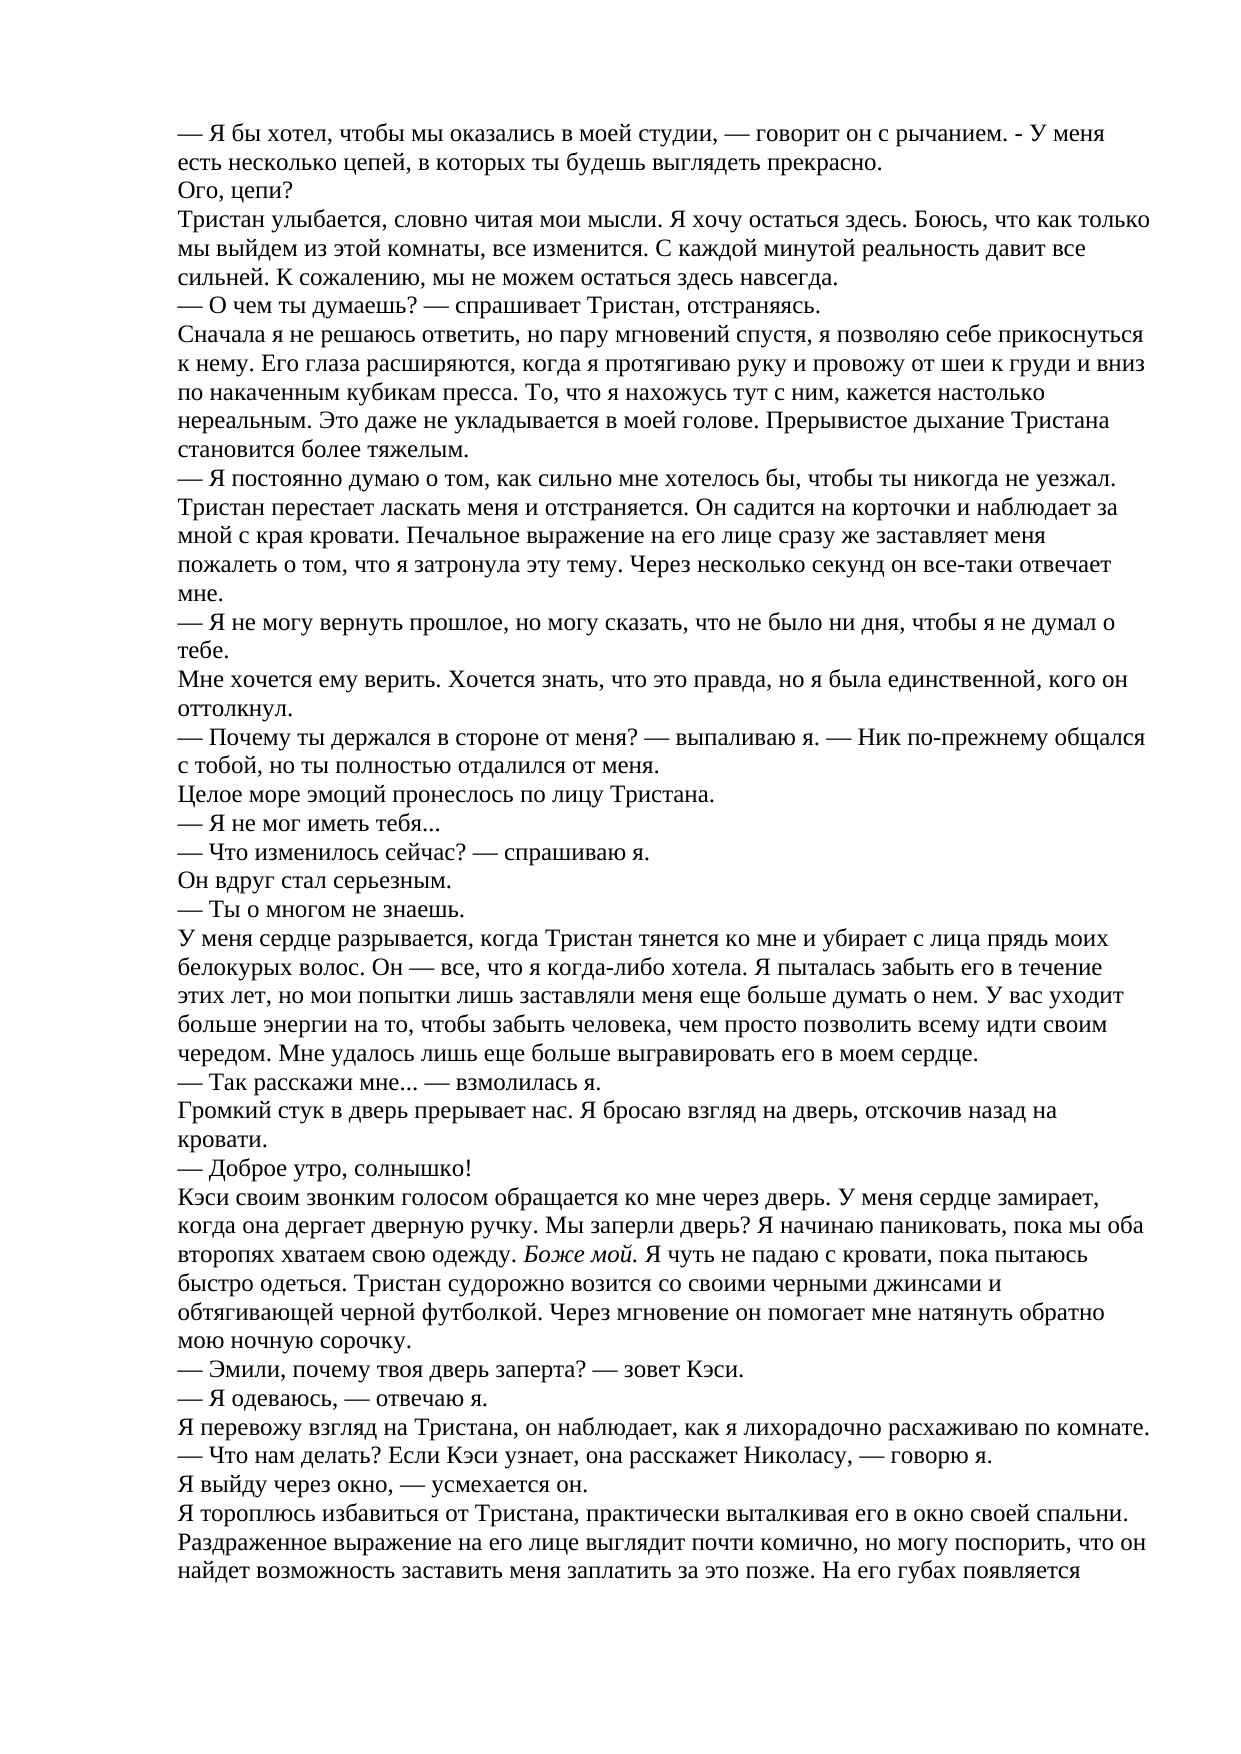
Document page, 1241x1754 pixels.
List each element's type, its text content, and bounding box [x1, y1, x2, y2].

text — Я не мог иметь тебя... [177, 808, 1152, 837]
text Громкий стук в дверь прерывает нас. Я бросаю взгляд на дверь, отскочив назад на кровати. [177, 1096, 1152, 1153]
text — Почему ты держался в стороне от меня? — выпаливаю я. — Ник по-прежнему общался с тобой, но ты полностью отдалился от меня. [177, 722, 1152, 779]
text У меня сердце разрывается, когда Тристан тянется ко мне и убирает с лица прядь моих белокурых волос. Он — все, что я когда-либо хотела. Я пыталась забыть его в течение этих лет, но мои попытки лишь заставляли меня еще больше думать о нем. У вас уходит больше энергии на то, чтобы забыть человека, чем просто позволить всему идти своим чередом. Мне удалось лишь еще больше выгравировать его в моем сердце. [177, 923, 1152, 1067]
text Целое море эмоций пронеслось по лицу Тристана. [177, 779, 1152, 808]
text Кэси своим звонким голосом обращается ко мне через дверь. У меня сердце замирает, когда она дергает дверную ручку. Мы заперли дверь? Я начинаю паниковать, пока мы оба второпях хватаем свою одежду. Боже мой. Я чуть не падаю с кровати, пока пытаюсь быстро одеться. Тристан судорожно возится со своими черными джинсами и обтягивающей черной футболкой. Через мгновение он помогает мне натянуть обратно мою ночную сорочку. [177, 1182, 1152, 1354]
text — Так расскажи мне... — взмолилась я. [177, 1067, 1152, 1096]
text Ого, цепи? [177, 176, 1152, 204]
text Сначала я не решаюсь ответить, но пару мгновений спустя, я позволяю себе прикоснуться к нему. Его глаза расширяются, когда я протягиваю руку и провожу от шеи к груди и вниз по накаченным кубикам пресса. То, что я нахожусь тут с ним, кажется настолько нереальным. Это даже не укладывается в моей голове. Прерывистое дыхание Тристана становится более тяжелым. [177, 319, 1152, 463]
text Тристан перестает ласкать меня и отстраняется. Он садится на корточки и наблюдает за мной с края кровати. Печальное выражение на его лице сразу же заставляет меня пожалеть о том, что я затронула эту тему. Через несколько секунд он все-таки отвечает мне. [177, 492, 1152, 607]
text — Я одеваюсь, — отвечаю я. [177, 1383, 1152, 1412]
text — О чем ты думаешь? — спрашивает Тристан, отстраняясь. [177, 291, 1152, 319]
text Я перевожу взгляд на Тристана, он наблюдает, как я лихорадочно расхаживаю по комнате. [177, 1412, 1152, 1441]
text Тристан улыбается, словно читая мои мысли. Я хочу остаться здесь. Боюсь, что как только мы выйдем из этой комнаты, все изменится. С каждой минутой реальность давит все сильней. К сожалению, мы не можем остаться здесь навсегда. [177, 204, 1152, 291]
text — Я бы хотел, чтобы мы оказались в моей студии, — говорит он с рычанием. - У меня есть несколько цепей, в которых ты будешь выглядеть прекрасно. [177, 118, 1152, 176]
text — Я не могу вернуть прошлое, но могу сказать, что не было ни дня, чтобы я не думал о тебе. [177, 607, 1152, 664]
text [177, 1498, 1152, 1584]
text — Ты о многом не знаешь. [177, 894, 1152, 923]
text Я выйду через окно, — усмехается он. [177, 1469, 1152, 1498]
text Мне хочется ему верить. Хочется знать, что это правда, но я была единственной, кого он оттолкнул. [177, 664, 1152, 722]
text — Что нам делать? Если Кэси узнает, она расскажет Николасу, — говорю я. [177, 1441, 1152, 1469]
text Он вдруг стал серьезным. [177, 866, 1152, 894]
text — Что изменилось сейчас? — спрашиваю я. [177, 837, 1152, 866]
text — Я постоянно думаю о том, как сильно мне хотелось бы, чтобы ты никогда не уезжал. [177, 463, 1152, 492]
text — Доброе утро, солнышко! [177, 1153, 1152, 1182]
text — Эмили, почему твоя дверь заперта? — зовет Кэси. [177, 1354, 1152, 1383]
